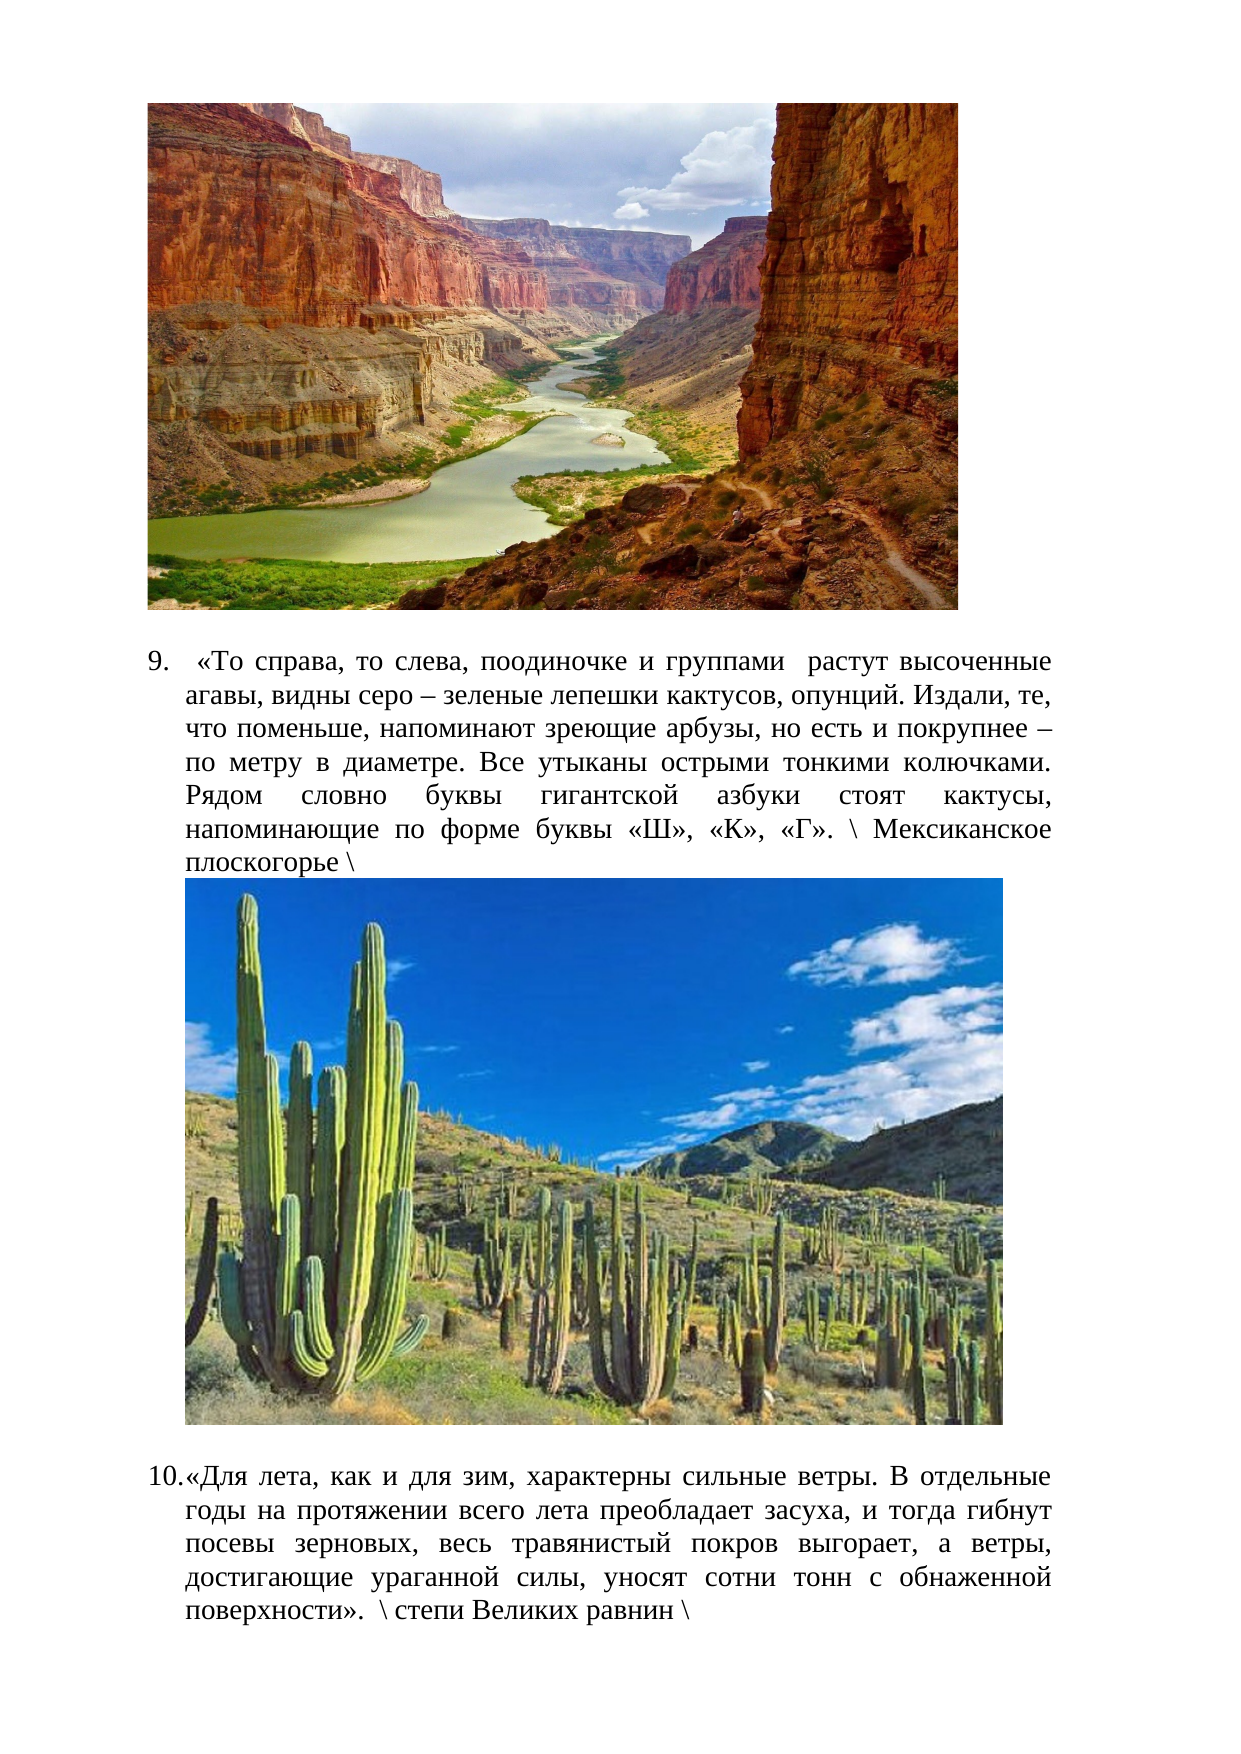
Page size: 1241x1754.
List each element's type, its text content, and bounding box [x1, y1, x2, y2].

list «Для лета, как и для зим, характерны сильные ветры. В отдельные годы на протяжении всего лета преобладает засуха, и тогда гибнут посевы зерновых, весь травянистый покров выгорает, а ветры, достигающие ураганной силы, уносят сотни тонн с обнаженной поверхности». \ степи Великих равнин \ [148, 1458, 1053, 1626]
list «То справа, то слева, поодиночке и группами растут высоченные агавы, видны серо – зеленые лепешки кактусов, опунций. Издали, те, что поменьше, напоминают зреющие арбузы, но есть и покрупнее – по метру в диаметре. Все утыканы острыми тонкими колючками. Рядом словно буквы гигантской азбуки стоят кактусы, напоминающие по форме буквы «Ш», «К», «Г». \ Мексиканское плоскогорье \ [148, 643, 1053, 878]
picture [185, 878, 1003, 1425]
picture [147, 103, 959, 610]
